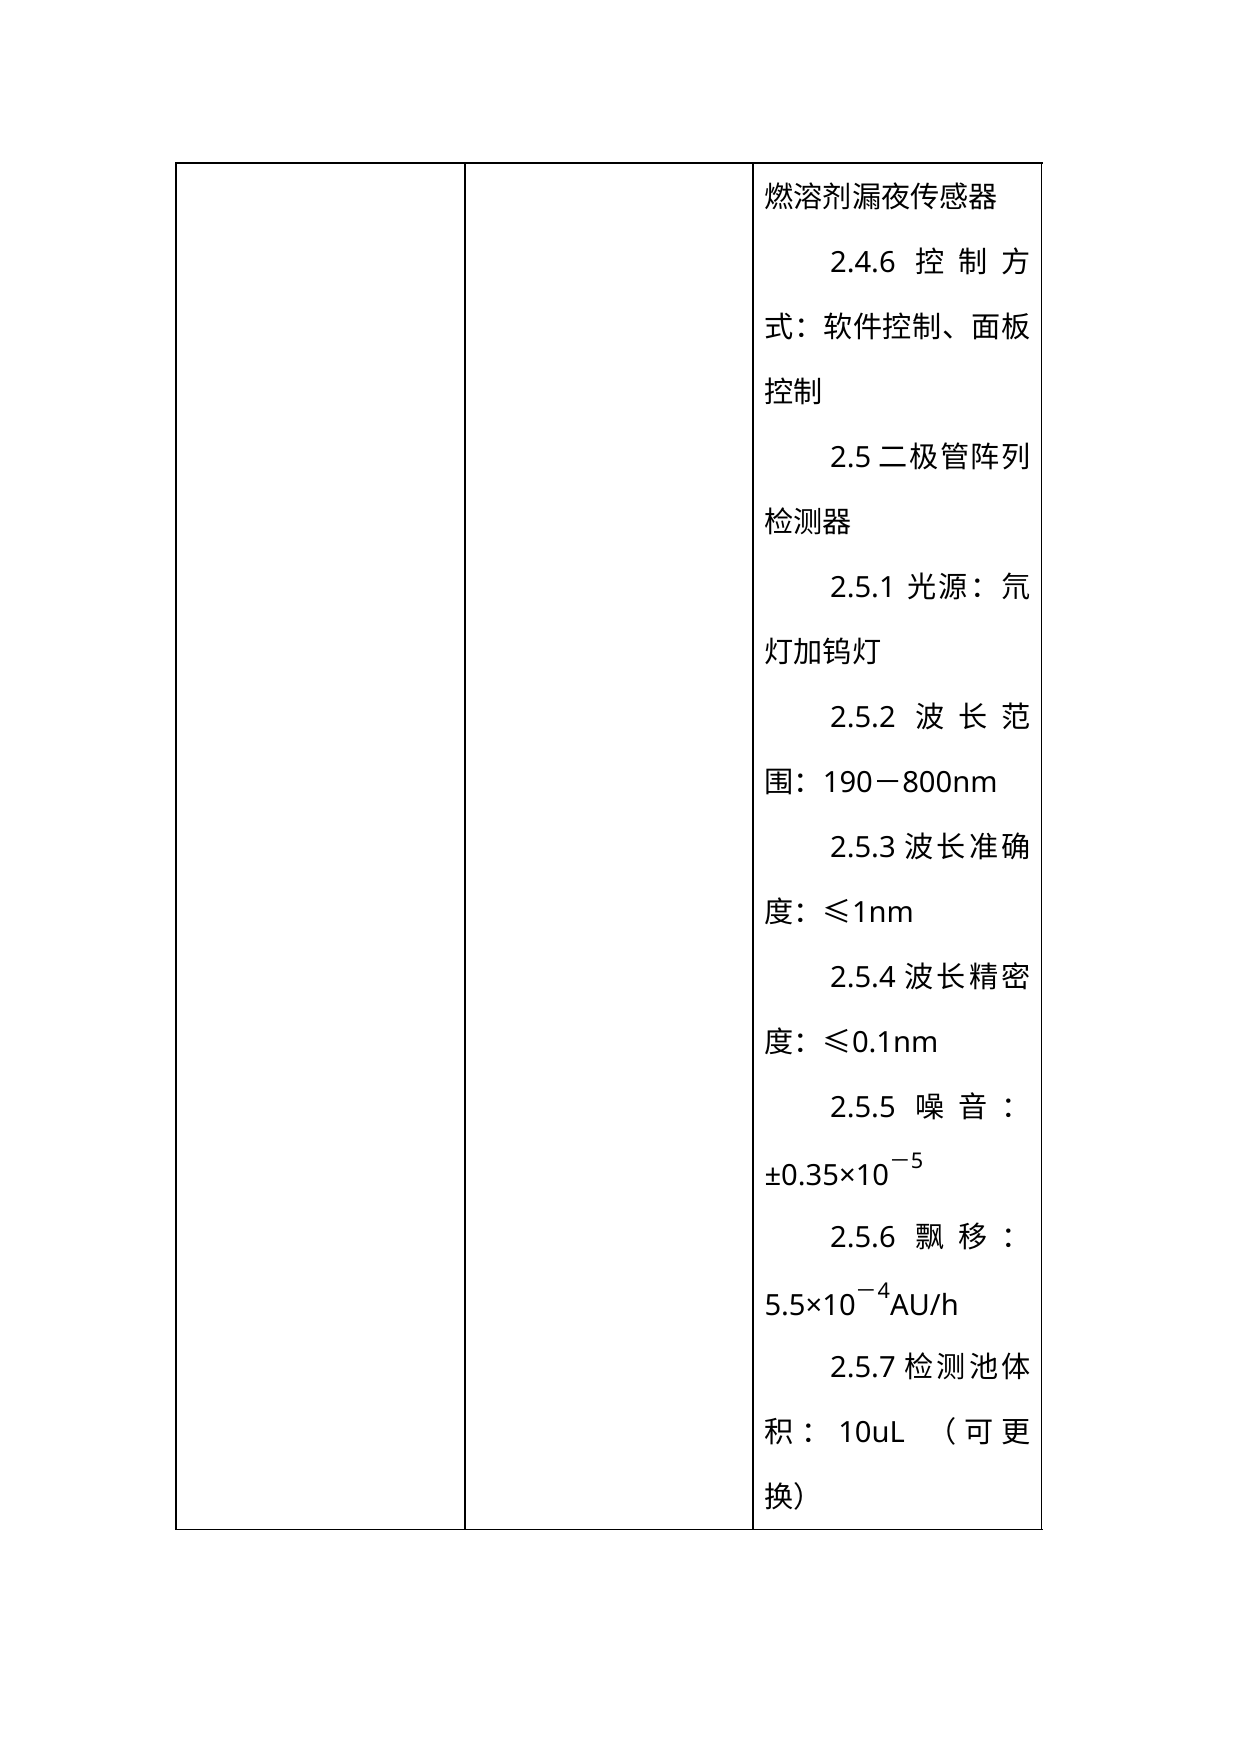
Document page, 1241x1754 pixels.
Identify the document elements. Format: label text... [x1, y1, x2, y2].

table_cell [177, 164, 464, 1528]
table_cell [754, 164, 1041, 1528]
table_cell 1 [466, 164, 752, 1528]
